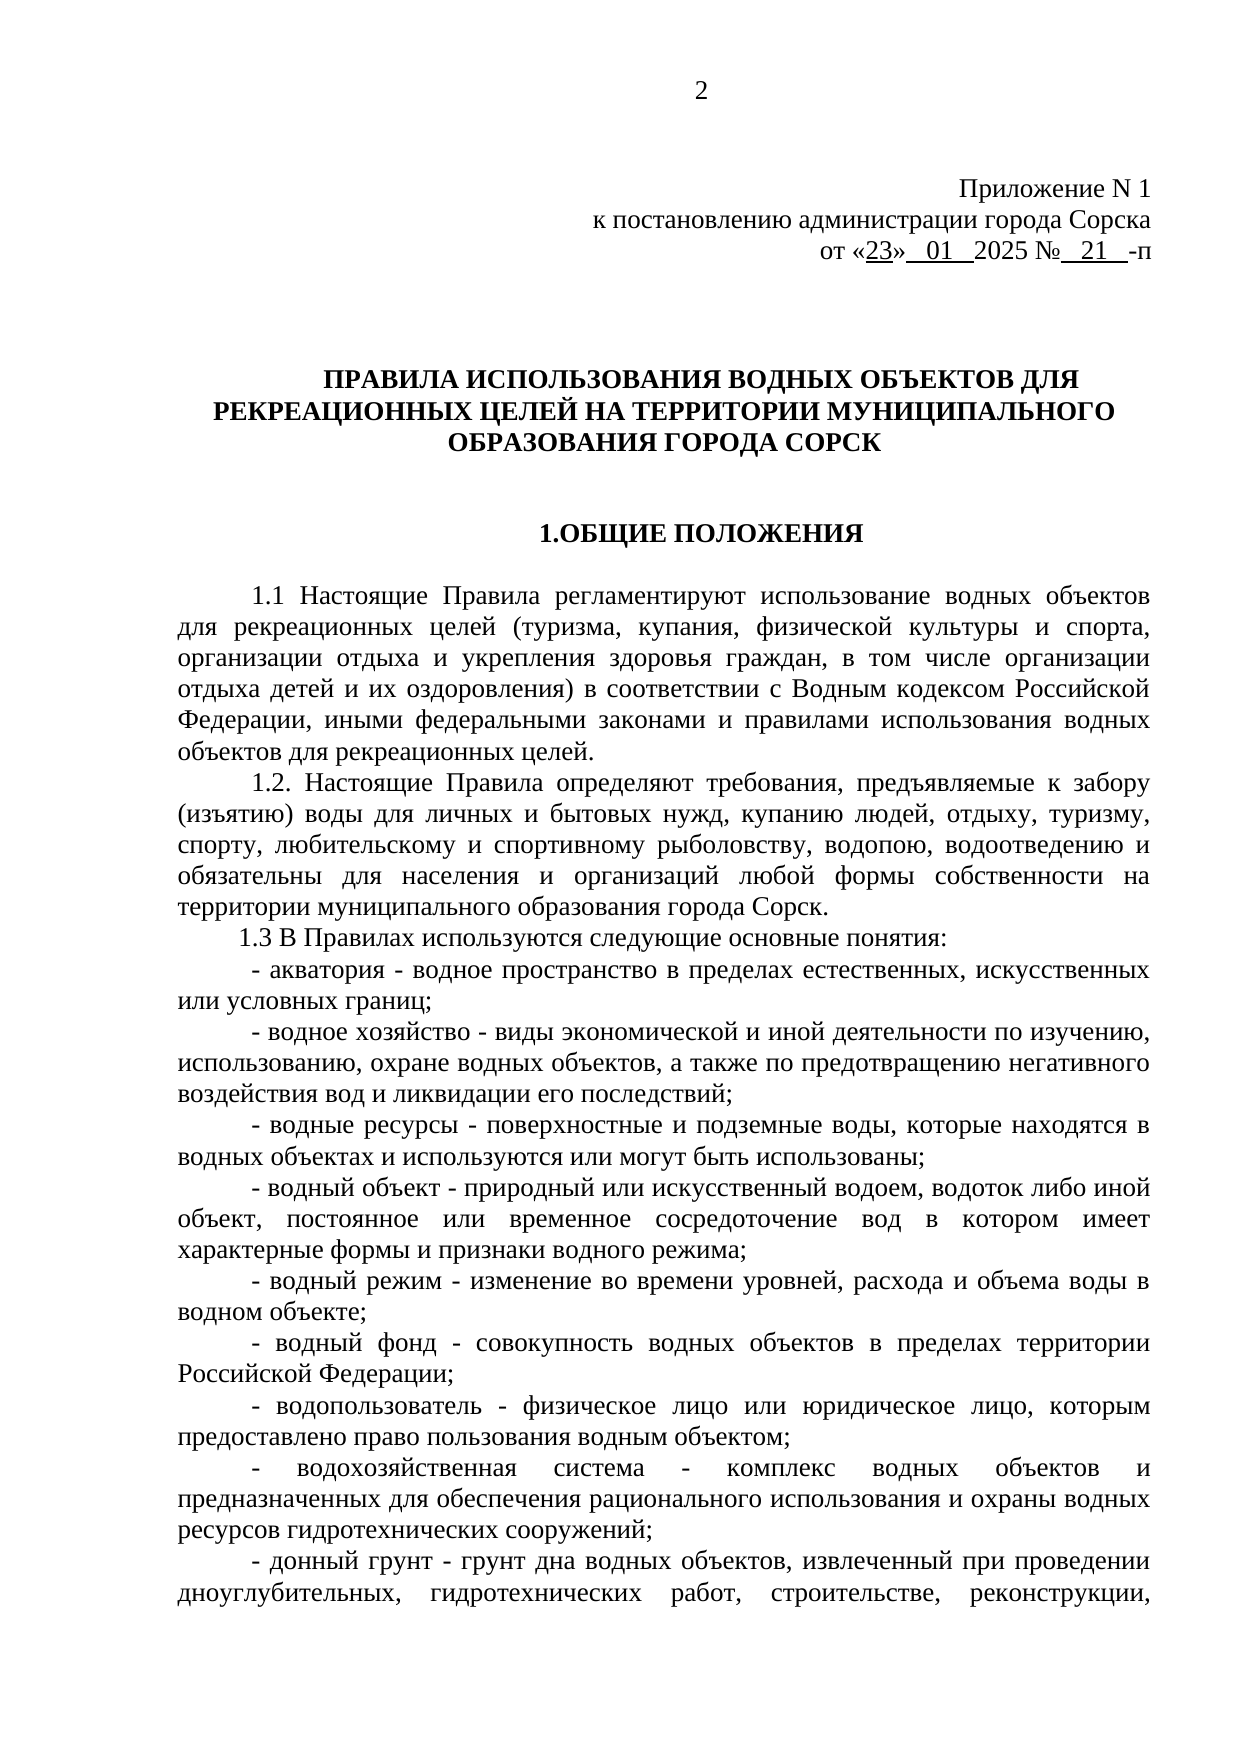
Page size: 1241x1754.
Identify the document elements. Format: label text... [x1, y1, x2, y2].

text - водные ресурсы - поверхностные и подземные воды, которые находятся в водных объектах и используются или могут быть использованы; [177, 1108, 1152, 1171]
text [177, 1544, 1152, 1607]
list 1.2. Настоящие Правила определяют требования, предъявляемые к забору (изъятию) воды для личных и бытовых нужд, купанию людей, отдыху, туризму, спорту, любительскому и спортивному рыболовству, водопою, водоотведению и обязательны для населения и организаций любой формы собственности на территории муниципального образования города Сорск. [177, 766, 1152, 922]
text Приложение N 1 [177, 172, 1152, 203]
text - водный режим - изменение во времени уровней, расхода и объема воды в водном объекте; [177, 1264, 1152, 1326]
text - водохозяйственная система - комплекс водных объектов и предназначенных для обеспечения рационального использования и охраны водных ресурсов гидротехнических сооружений; [177, 1451, 1152, 1544]
text 1.ОБЩИЕ ПОЛОЖЕНИЯ [177, 517, 1152, 548]
text - водное хозяйство - виды экономической и иной деятельности по изучению, использованию, охране водных объектов, а также по предотвращению негативного воздействия вод и ликвидации его последствий; [177, 1015, 1152, 1108]
text от «23» 01 2025 № 21 -п [177, 234, 1152, 265]
text - водопользователь - физическое лицо или юридическое лицо, которым предоставлено право пользования водным объектом; [177, 1389, 1152, 1451]
text - акватория - водное пространство в пределах естественных, искусственных или условных границ; [177, 953, 1152, 1015]
text - водный объект - природный или искусственный водоем, водоток либо иной объект, постоянное или временное сосредоточение вод в котором имеет характерные формы и признаки водного режима; [177, 1171, 1152, 1264]
text ПРАВИЛА ИСПОЛЬЗОВАНИЯ ВОДНЫХ ОБЪЕКТОВ ДЛЯ РЕКРЕАЦИОННЫХ ЦЕЛЕЙ НА ТЕРРИТОРИИ МУНИЦИПАЛЬНОГО ОБРАЗОВАНИЯ ГОРОДА СОРСК [177, 363, 1152, 457]
list 1.1 Настоящие Правила регламентируют использование водных объектов для рекреационных целей (туризма, купания, физической культуры и спорта, организации отдыха и укрепления здоровья граждан, в том числе организации отдыха детей и их оздоровления) в соответствии с Водным кодексом Российской Федерации, иными федеральными законами и правилами использования водных объектов для рекреационных целей. [177, 579, 1152, 766]
text - водный фонд - совокупность водных объектов в пределах территории Российской Федерации; [177, 1326, 1152, 1389]
list 1.3 В Правилах используются следующие основные понятия: [177, 922, 1152, 953]
text к постановлению администрации города Сорска [177, 203, 1152, 234]
